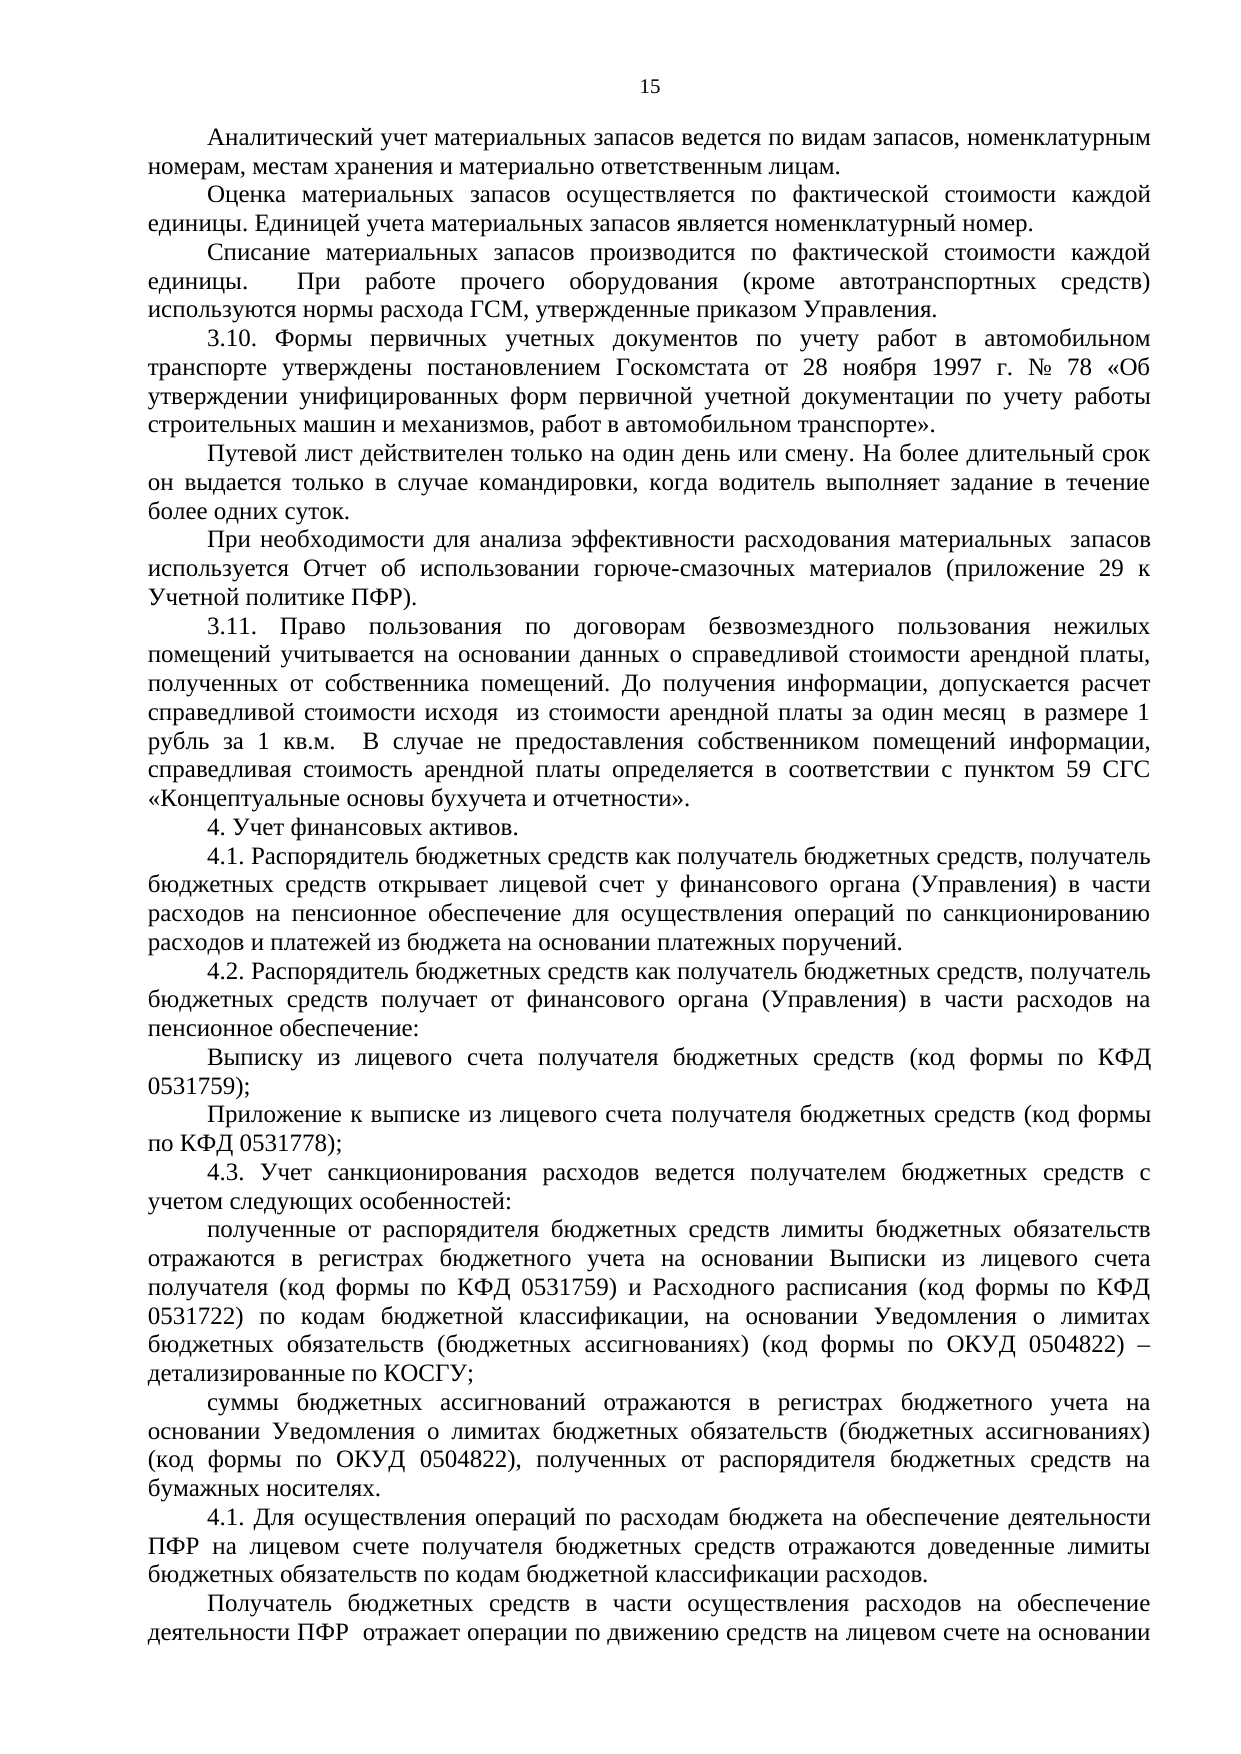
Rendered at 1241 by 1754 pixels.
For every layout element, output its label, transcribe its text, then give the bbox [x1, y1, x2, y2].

text Путевой лист действителен только на один день или смену. На более длительный срок он выдается только в случае командировки, когда водитель выполняет задание в течение более одних суток. [148, 438, 1152, 524]
text 4.1. Распорядитель бюджетных средств как получатель бюджетных средств, получатель бюджетных средств открывает лицевой счет у финансового органа (Управления) в части расходов на пенсионное обеспечение для осуществления операций по санкционированию расходов и платежей из бюджета на основании платежных поручений. [148, 841, 1152, 956]
text При необходимости для анализа эффективности расходования материальных запасов используется Отчет об использовании горюче-смазочных материалов (приложение 29 к Учетной политике ПФР). [148, 524, 1152, 611]
text Выписку из лицевого счета получателя бюджетных средств (код формы по КФД 0531759); [148, 1042, 1152, 1099]
text 3.10. Формы первичных учетных документов по учету работ в автомобильном транспорте утверждены постановлением Госкомстата от 28 ноября 1997 г. № 78 «Об утверждении унифицированных форм первичной учетной документации по учету работы строительных машин и механизмов, работ в автомобильном транспорте». [148, 323, 1152, 438]
text Оценка материальных запасов осуществляется по фактической стоимости каждой единицы. Единицей учета материальных запасов является номенклатурный номер. [148, 179, 1152, 237]
text полученные от распорядителя бюджетных средств лимиты бюджетных обязательств отражаются в регистрах бюджетного учета на основании Выписки из лицевого счета получателя (код формы по КФД 0531759) и Расходного расписания (код формы по КФД 0531722) по кодам бюджетной классификации, на основании Уведомления о лимитах бюджетных обязательств (бюджетных ассигнованиях) (код формы по ОКУД 0504822) – детализированные по КОСГУ; [148, 1214, 1152, 1387]
text 4. Учет финансовых активов. [148, 812, 1152, 841]
text Приложение к выписке из лицевого счета получателя бюджетных средств (код формы по КФД 0531778); [148, 1099, 1152, 1157]
text 3.11. Право пользования по договорам безвозмездного пользования нежилых помещений учитывается на основании данных о справедливой стоимости арендной платы, полученных от собственника помещений. До получения информации, допускается расчет справедливой стоимости исходя из стоимости арендной платы за один месяц в размере 1 рубль за 1 кв.м. В случае не предоставления собственником помещений информации, справедливая стоимость арендной платы определяется в соответствии с пунктом 59 СГС «Концептуальные основы бухучета и отчетности». [148, 611, 1152, 812]
text 4.2. Распорядитель бюджетных средств как получатель бюджетных средств, получатель бюджетных средств получает от финансового органа (Управления) в части расходов на пенсионное обеспечение: [148, 956, 1152, 1042]
text Аналитический учет материальных запасов ведется по видам запасов, номенклатурным номерам, местам хранения и материально ответственным лицам. [148, 122, 1152, 179]
text суммы бюджетных ассигнований отражаются в регистрах бюджетного учета на основании Уведомления о лимитах бюджетных обязательств (бюджетных ассигнованиях) (код формы по ОКУД 0504822), полученных от распорядителя бюджетных средств на бумажных носителях. [148, 1387, 1152, 1502]
text 4.1. Для осуществления операций по расходам бюджета на обеспечение деятельности ПФР на лицевом счете получателя бюджетных средств отражаются доведенные лимиты бюджетных обязательств по кодам бюджетной классификации расходов. [148, 1502, 1152, 1588]
text 4.3. Учет санкционирования расходов ведется получателем бюджетных средств с учетом следующих особенностей: [148, 1157, 1152, 1214]
text Списание материальных запасов производится по фактической стоимости каждой единицы. При работе прочего оборудования (кроме автотранспортных средств) используются нормы расхода ГСМ, утвержденные приказом Управления. [148, 237, 1152, 323]
